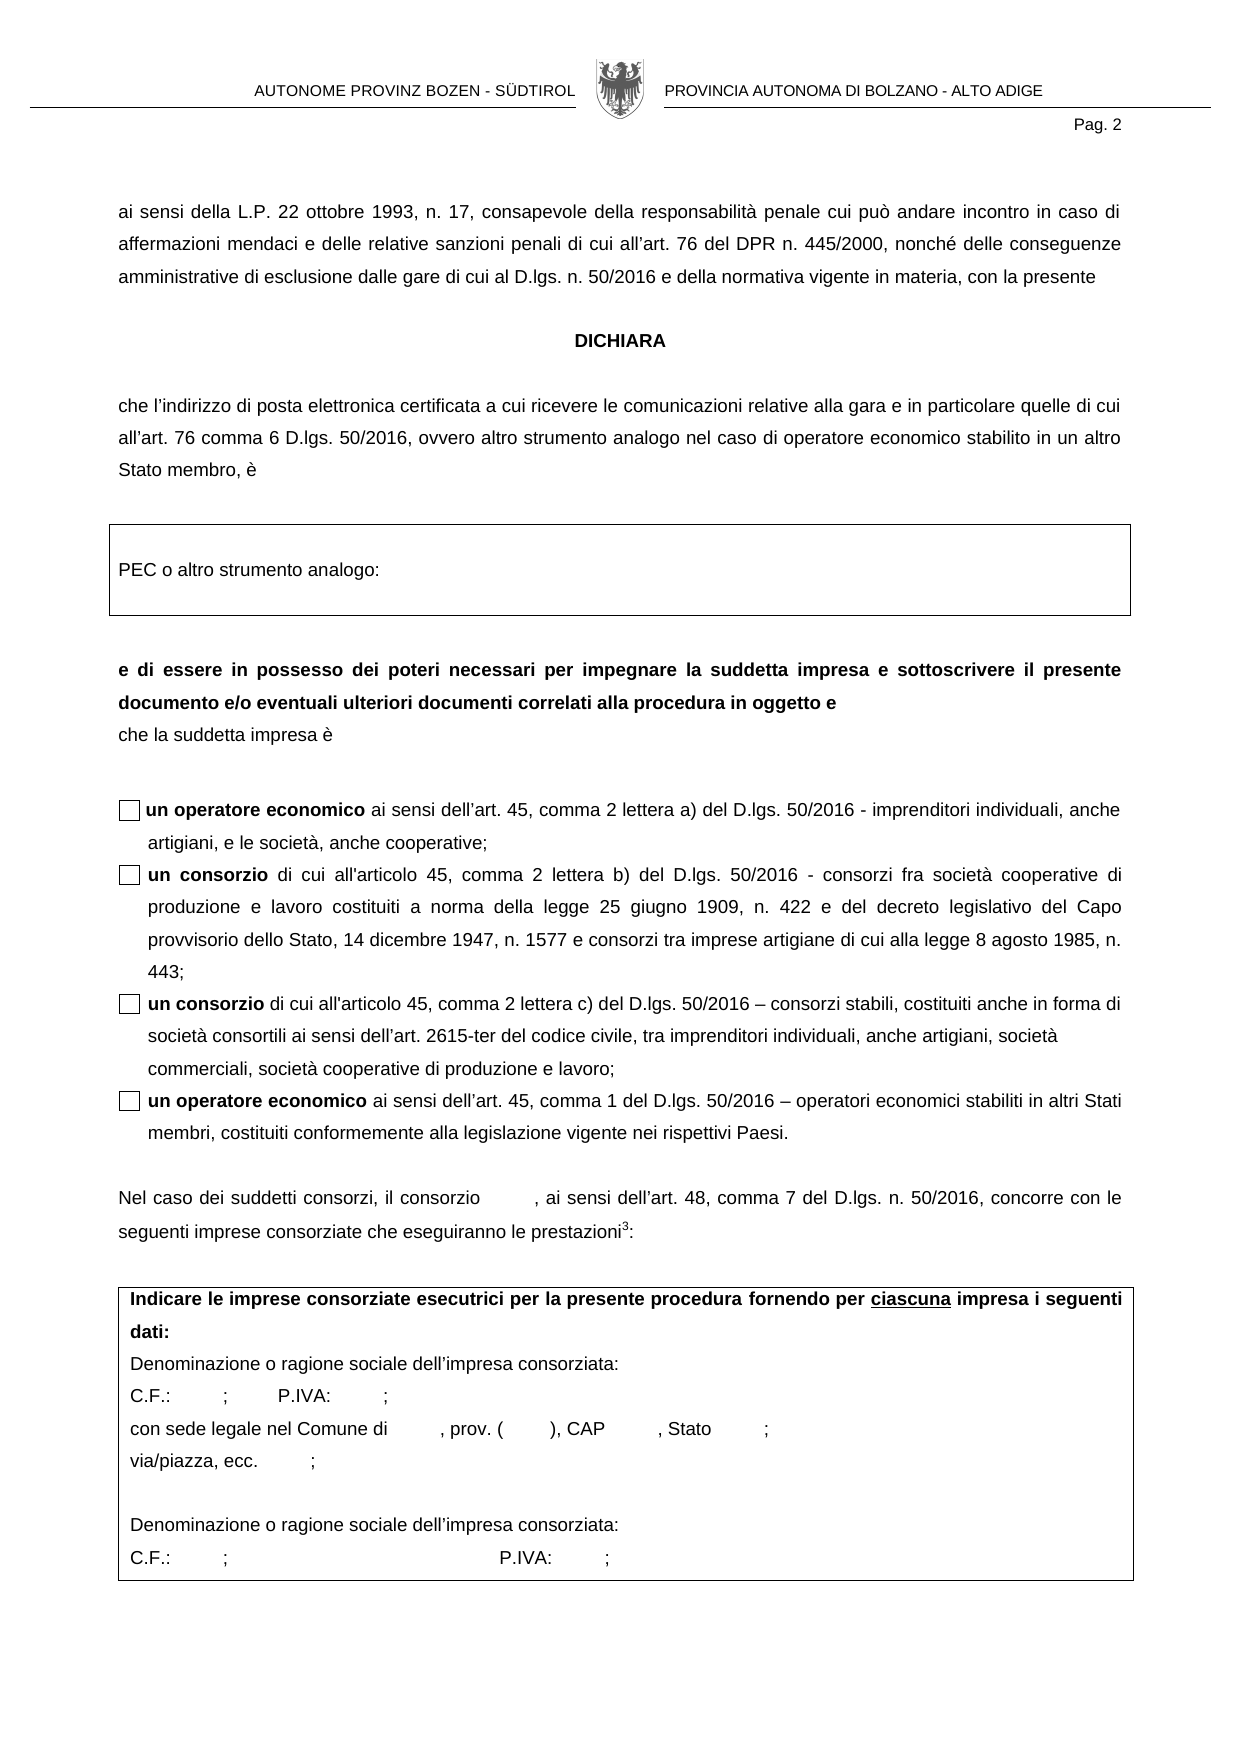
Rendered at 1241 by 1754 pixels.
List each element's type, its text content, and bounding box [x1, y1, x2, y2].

text un consorzio di cui all'articolo 45, comma 2 lettera c) del D.lgs. 50/2016 – consorzi stabili, costituiti anche in forma di società consortili ai sensi dell’art. 2615-ter del codice civile, tra imprenditori individuali, anche artigiani, società commerciali, società cooperative di produzione e lavoro; [118, 993, 1122, 1079]
picture [596, 59, 644, 119]
text un operatore economico ai sensi dell’art. 45, comma 1 del D.lgs. 50/2016 – operatori economici stabiliti in altri Stati membri, costituiti conformemente alla legislazione vigente nei rispettivi Paesi. [118, 1090, 1122, 1144]
text e di essere in possesso dei poteri necessari per impegnare la suddetta impresa e sottoscrivere il presente documento e/o eventuali ulteriori documenti correlati alla procedura in oggetto e [118, 659, 1122, 713]
text DICHIARA [118, 330, 1122, 352]
text Nel caso dei suddetti consorzi, il consorzio , ai sensi dell’art. 48, comma 7 del D.lgs. n. 50/2016, concorre con le seguenti imprese consorziate che eseguiranno le prestazioni: [118, 1187, 1122, 1243]
text che la suddetta impresa è [118, 724, 1122, 745]
text PEC o altro strumento analogo: [110, 556, 1130, 581]
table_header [119, 1288, 1133, 1580]
text che l’indirizzo di posta elettronica certificata a cui ricevere le comunicazioni relative alla gara e in particolare quelle di cui all’art. 76 comma 6 D.lgs. 50/2016, ovvero altro strumento analogo nel caso di operatore economico stabilito in un altro Stato membro, è [118, 394, 1122, 481]
text ai sensi della L.P. 22 ottobre 1993, n. 17, consapevole della responsabilità penale cui può andare incontro in caso di affermazioni mendaci e delle relative sanzioni penali di cui all’art. 76 del DPR n. 445/2000, nonché delle conseguenze amministrative di esclusione dalle gare di cui al D.lgs. n. 50/2016 e della normativa vigente in materia, con la presente [118, 201, 1122, 287]
text un consorzio di cui all'articolo 45, comma 2 lettera b) del D.lgs. 50/2016 - consorzi fra società cooperative di produzione e lavoro costituiti a norma della legge 25 giugno 1909, n. 422 e del decreto legislativo del Capo provvisorio dello Stato, 14 dicembre 1947, n. 1577 e consorzi tra imprese artigiane di cui alla legge 8 agosto 1985, n. 443; [118, 864, 1122, 982]
text un operatore economico ai sensi dell’art. 45, comma 2 lettera a) del D.lgs. 50/2016 - imprenditori individuali, anche artigiani, e le società, anche cooperative; [118, 799, 1122, 853]
